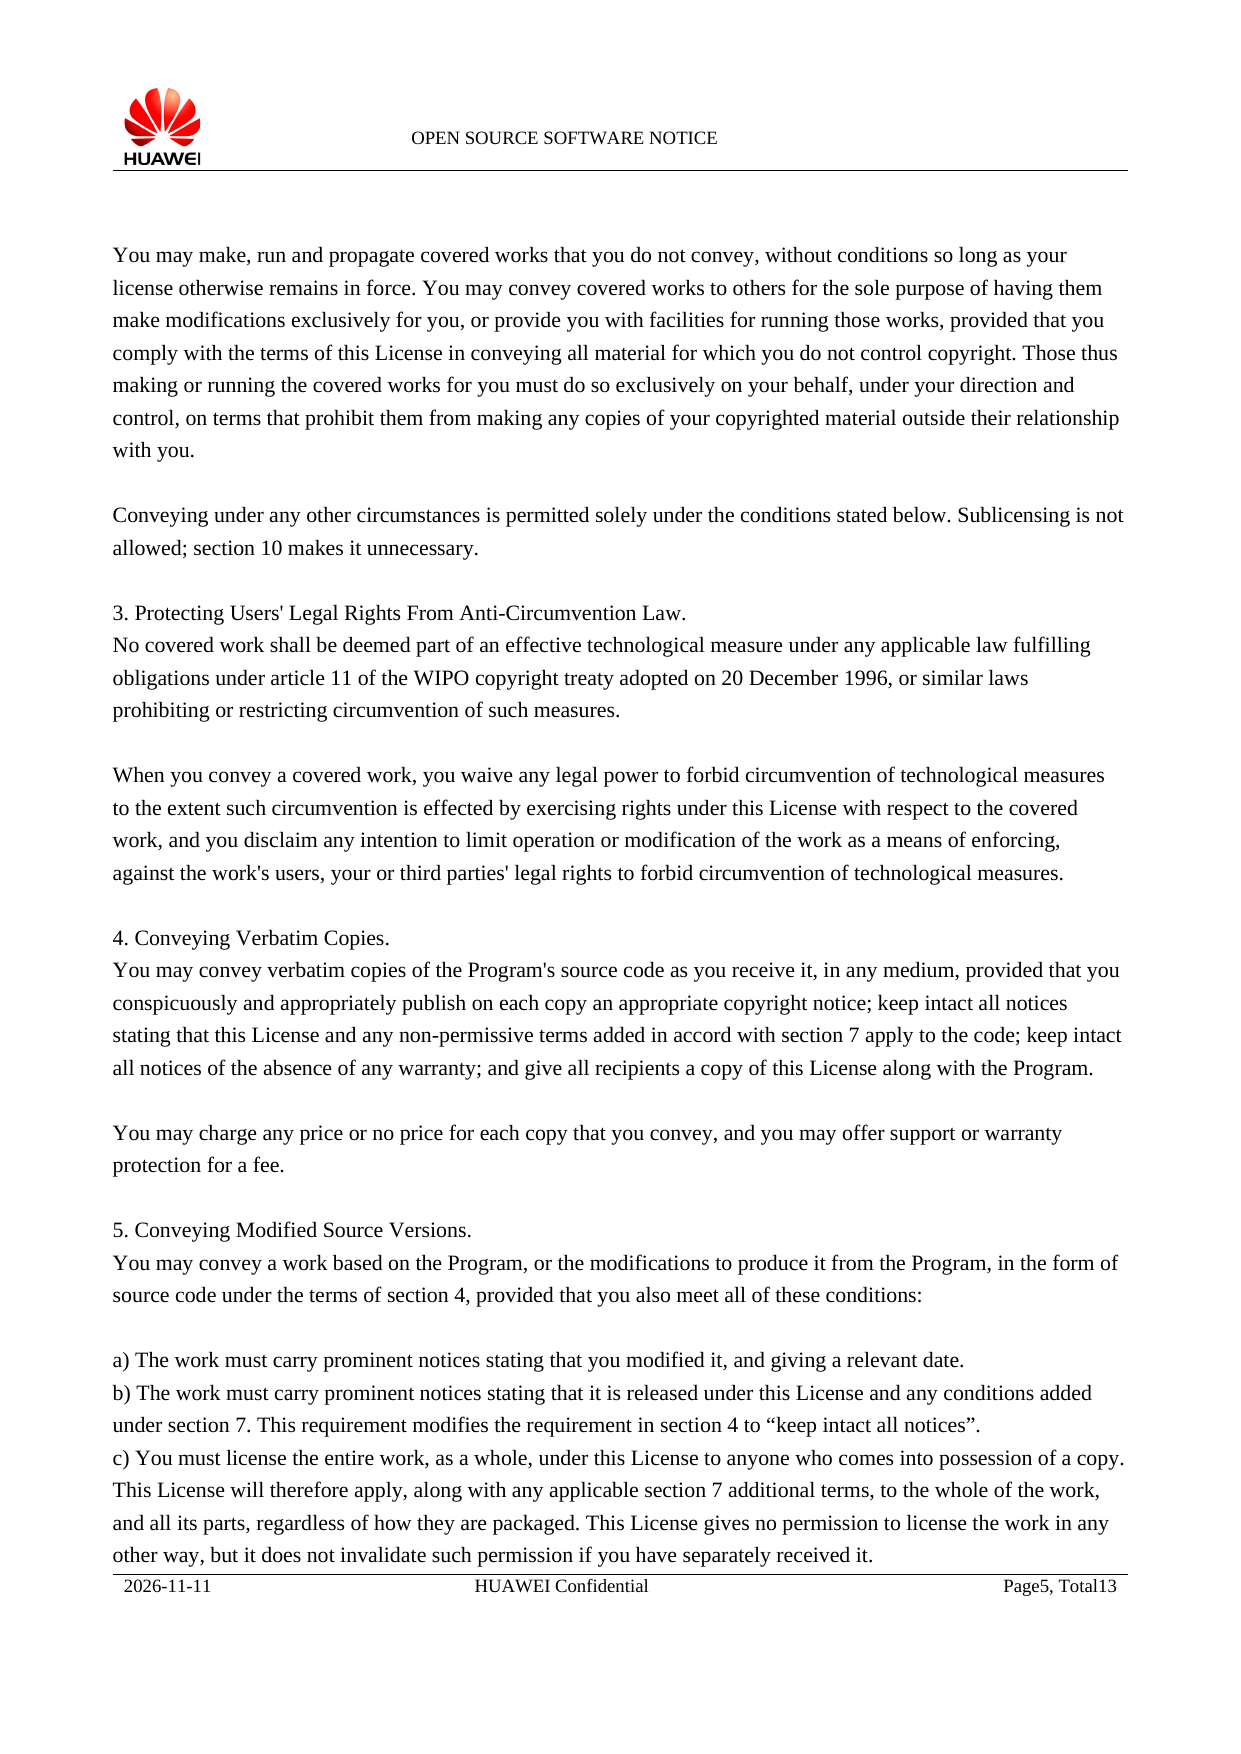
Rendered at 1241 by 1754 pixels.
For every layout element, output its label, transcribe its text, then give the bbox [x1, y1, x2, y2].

picture [124, 88, 201, 165]
